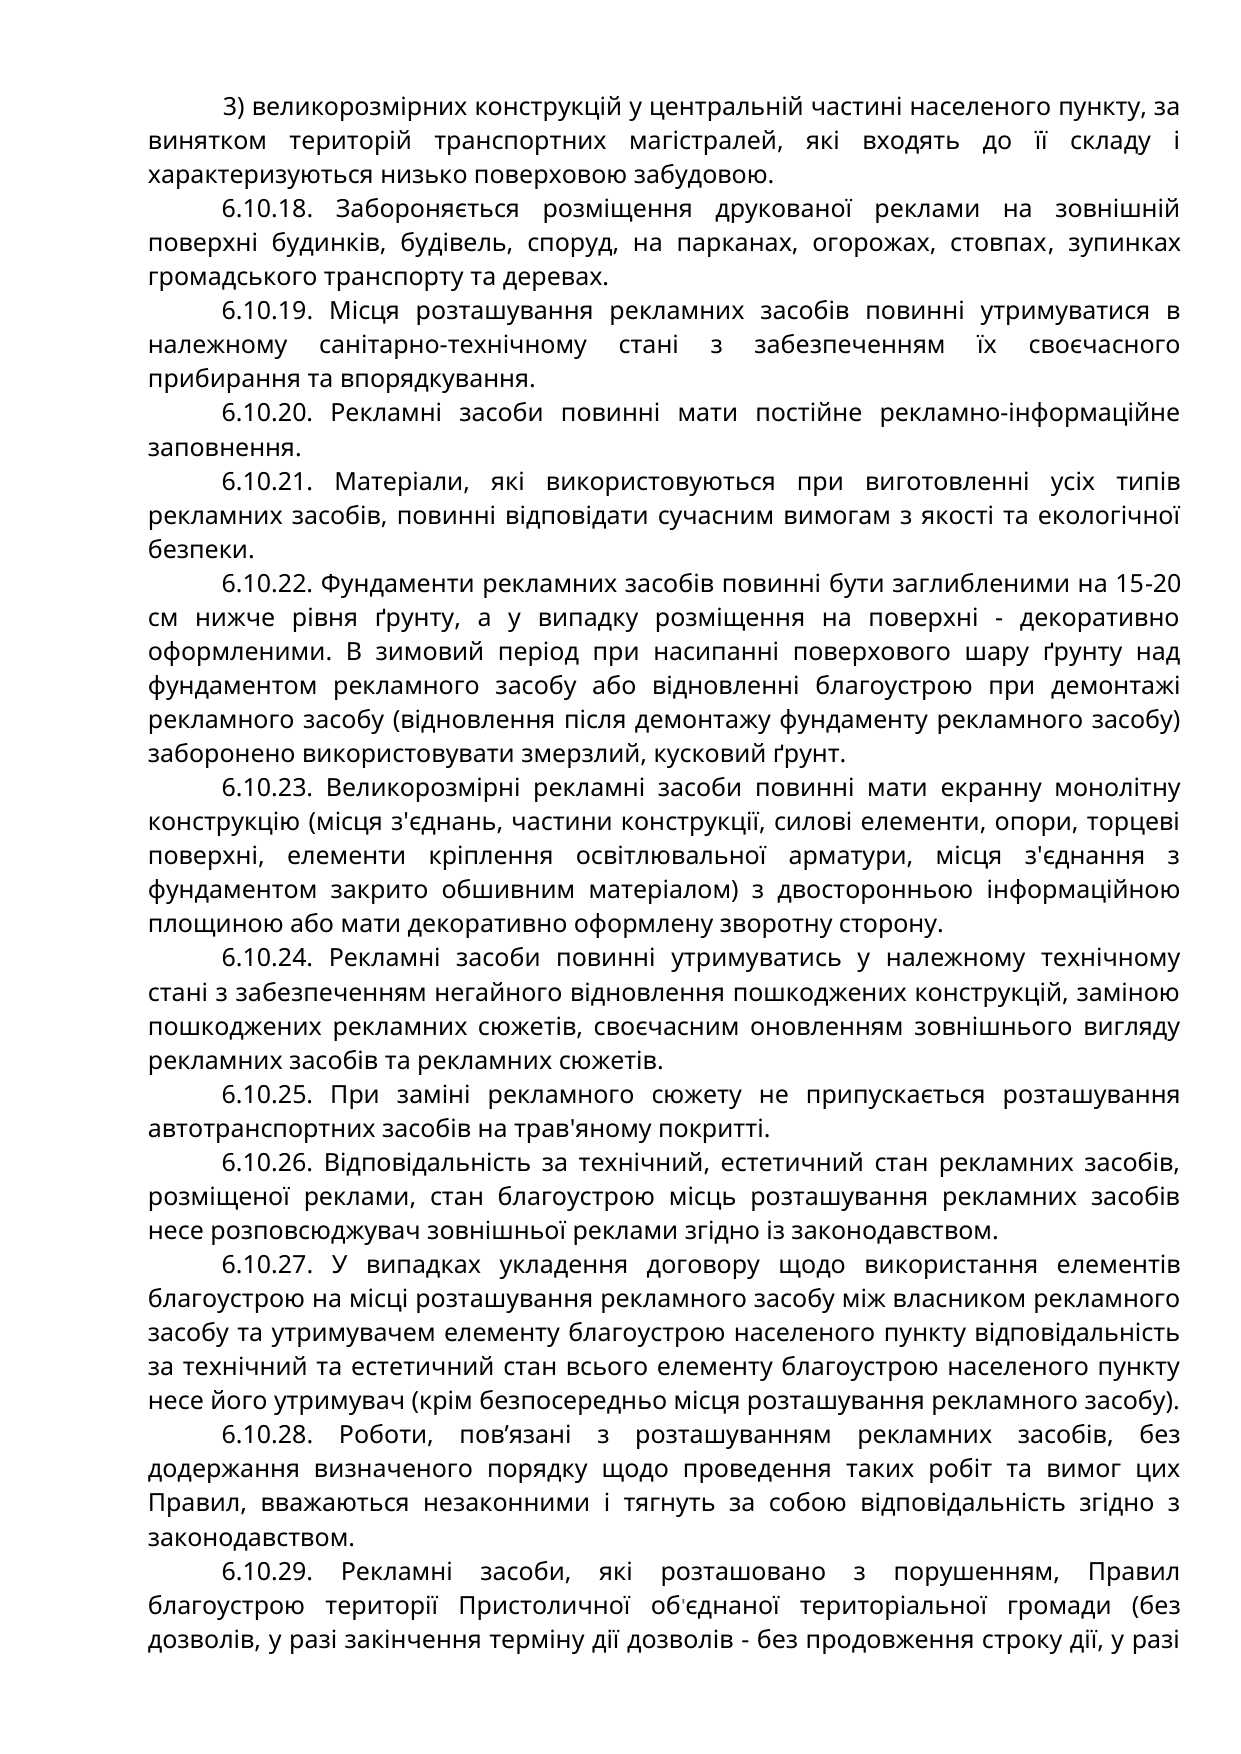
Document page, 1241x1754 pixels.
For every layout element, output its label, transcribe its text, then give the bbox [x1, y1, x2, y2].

text 6.10.18. Забороняється розміщення друкованої реклами на зовнішній поверхні будинків, будівель, споруд, на парканах, огорожах, стовпах, зупинках громадського транспорту та деревах. [148, 191, 1181, 293]
text 6.10.26. Відповідальність за технічний, естетичний стан рекламних засобів, розміщеної реклами, стан благоустрою місць розташування рекламних засобів несе розповсюджувач зовнішньої реклами згідно із законодавством. [148, 1144, 1181, 1247]
text 6.10.21. Матеріали, які використовуються при виготовленні усіх типів рекламних засобів, повинні відповідати сучасним вимогам з якості та екологічної безпеки. [148, 463, 1181, 565]
text 6.10.19. Місця розташування рекламних засобів повинні утримуватися в належному санітарно-технічному стані з забезпеченням їх своєчасного прибирання та впорядкування. [148, 293, 1181, 395]
text 6.10.25. При заміні рекламного сюжету не припускається розташування автотранспортних засобів на трав'яному покритті. [148, 1076, 1181, 1144]
text 6.10.28. Роботи, пов’язані з розташуванням рекламних засобів, без додержання визначеного порядку щодо проведення таких робіт та вимог цих Правил, вважаються незаконними і тягнуть за собою відповідальність згідно з законодавством. [148, 1417, 1181, 1553]
text 6.10.22. Фундаменти рекламних засобів повинні бути заглибленими на 15- нижче рівня ґрунту, а у випадку розміщення на поверхні - декоративно оформленими. В зимовий період при насипанні поверхового шару ґрунту над фундаментом рекламного засобу або відновленні благоустрою при демонтажі рекламного засобу (відновлення після демонтажу фундаменту рекламного засобу) заборонено використовувати змерзлий, кусковий ґрунт. [148, 565, 1181, 770]
text 6.10.20. Рекламні засоби повинні мати постійне рекламно-інформаційне заповнення. [148, 395, 1181, 463]
text 6.10.27. У випадках укладення договору щодо використання елементів благоустрою на місці розташування рекламного засобу між власником рекламного засобу та утримувачем елементу благоустрою населеного пункту відповідальність за технічний та естетичний стан всього елементу благоустрою населеного пункту несе його утримувач (крім безпосередньо місця розташування рекламного засобу). [148, 1247, 1181, 1417]
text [148, 1553, 1181, 1655]
text 6.10.23. Великорозмірні рекламні засоби повинні мати екранну монолітну конструкцію (місця з'єднань, частини конструкції, силові елементи, опори, торцеві поверхні, елементи кріплення освітлювальної арматури, місця з'єднання з фундаментом закрито обшивним матеріалом) з двосторонньою інформаційною площиною або мати декоративно оформлену зворотну сторону. [148, 770, 1181, 940]
text 6.10.24. Рекламні засоби повинні утримуватись у належному технічному стані з забезпеченням негайного відновлення пошкоджених конструкцій, заміною пошкоджених рекламних сюжетів, своєчасним оновленням зовнішнього вигляду рекламних засобів та рекламних сюжетів. [148, 940, 1181, 1076]
text 3) великорозмірних конструкцій у центральній частині населеного пункту, за винятком територій транспортних магістралей, які входять до її складу і характеризуються низько поверховою забудовою. [148, 88, 1181, 191]
